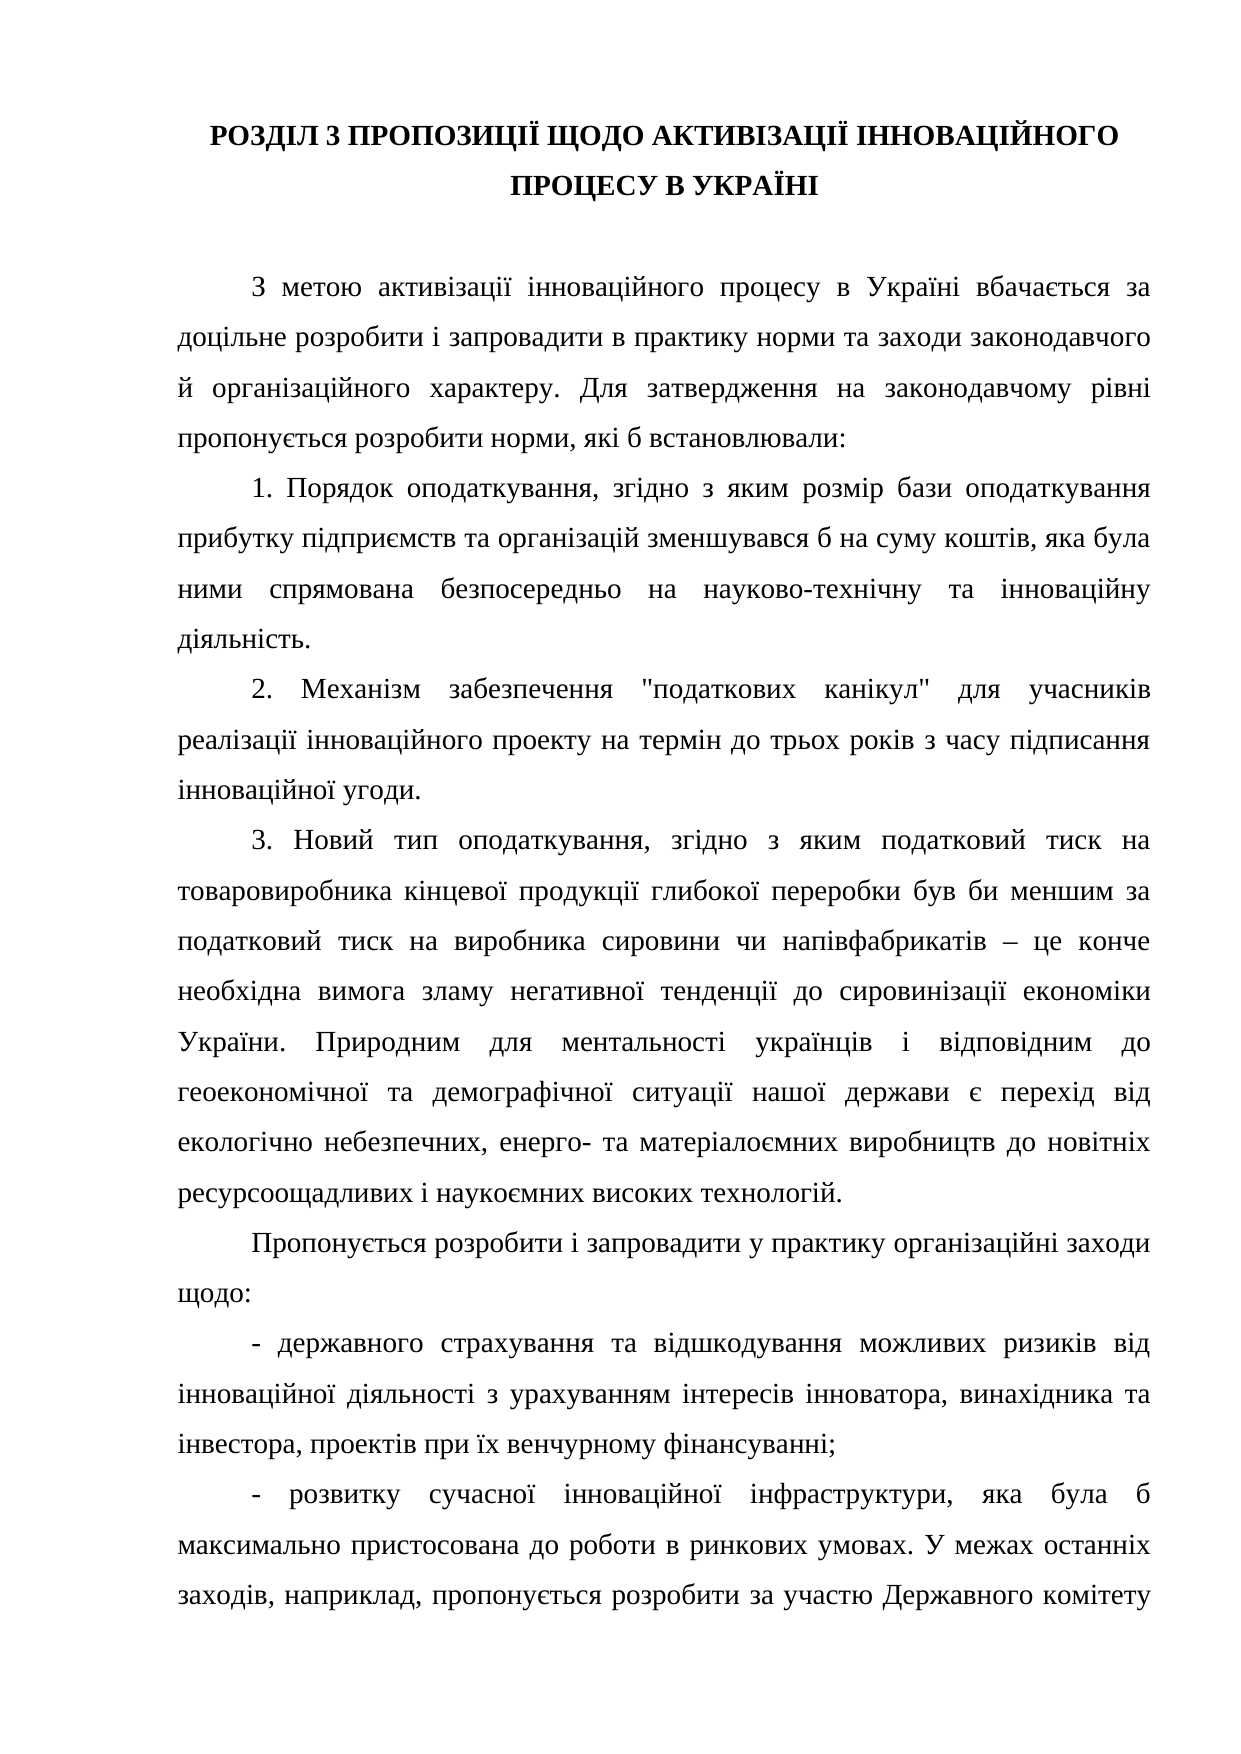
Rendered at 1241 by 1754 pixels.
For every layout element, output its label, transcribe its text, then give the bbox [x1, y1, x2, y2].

text Пропонується розробити і запровадити у практику організаційні заходи щодо: [177, 1225, 1152, 1309]
text - державного страхування та відшкодування можливих ризиків від інноваційної діяльності з урахуванням інтересів інноватора, винахідника та інвестора, проектів при їх венчурному фінансуванні; [177, 1326, 1152, 1460]
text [177, 1477, 1152, 1611]
text З метою активізації інноваційного процесу в Україні вбачається за доцільне розробити і запровадити в практику норми та заходи законодавчого й організаційного характеру. Для затвердження на законодавчому рівні пропонується розробити норми, які б встановлювали: [177, 269, 1152, 453]
text 1. Порядок оподаткування, згідно з яким розмір бази оподаткування прибутку підприємств та організацій зменшувався б на суму коштів, яка була ними спрямована безпосередньо на науково-технічну та інноваційну діяльність. [177, 470, 1152, 655]
text РОЗДІЛ 3 ПРОПОЗИЦІЇ ЩОДО АКТИВІЗАЦІЇ ІННОВАЦІЙНОГО ПРОЦЕСУ В УКРАЇНІ [177, 118, 1152, 202]
text 3. Новий тип оподаткування, згідно з яким податковий тиск на товаровиробника кінцевої продукції глибокої переробки був би меншим за податковий тиск на виробника сировини чи напівфабрикатів – це конче необхідна вимога зламу негативної тенденції до сировинізації економіки України. Природним для ментальності українців і відповідним до геоекономічної та демографічної ситуації нашої держави є перехід від екологічно небезпечних, енерго- та матеріалоємних виробництв до новітніх ресурсоощадливих і наукоємних високих технологій. [177, 822, 1152, 1208]
text 2. Механізм забезпечення "податкових канікул" для учасників реалізації інноваційного проекту на термін до трьох років з часу підписання інноваційної угоди. [177, 672, 1152, 806]
